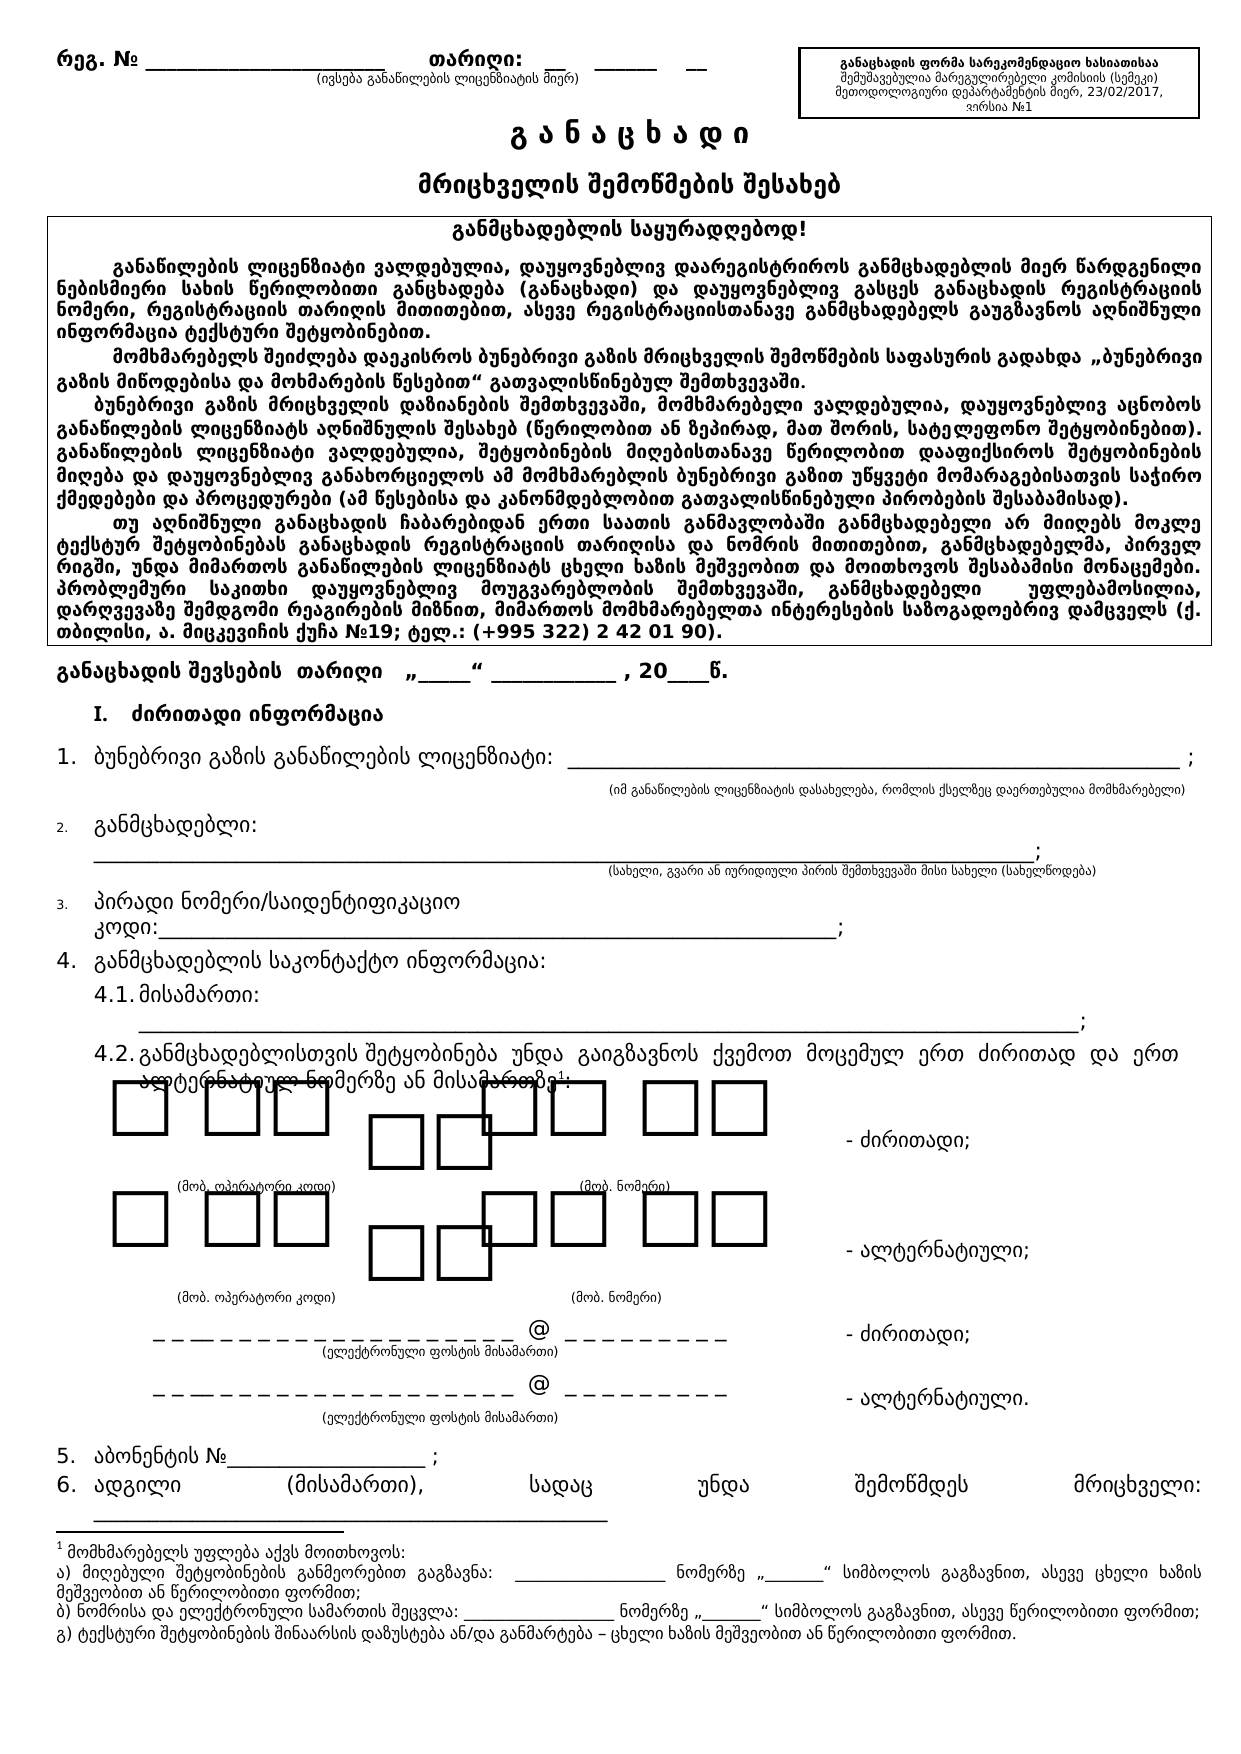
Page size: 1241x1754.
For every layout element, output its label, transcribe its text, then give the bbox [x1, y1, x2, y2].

text (სახელი, გვარი ან იურიდიული პირის შემთხვევაში მისი სახელი (სახელწოდება) [56, 863, 1203, 889]
table_cell □ □□ □□ □□ □□ (მობ. ოპერატორი კოდი) (მობ. ნომერი) [46, 1205, 816, 1315]
text მრიცხველის შემოწმების შესახებ [56, 170, 1203, 199]
table_header □ □□ □□ □□ □□ (მობ. ოპერატორი კოდი) (მობ. ნომერი) [46, 1094, 816, 1204]
list პირადი ნომერი/საიდენტიფიკაციო კოდი:______________________________________________________________; [56, 889, 1203, 940]
table_cell - ძირითადი; [816, 1315, 1213, 1370]
list ძირითადი ინფორმაცია [94, 699, 1203, 727]
text თუ აღნიშნული განაცხადის ჩაბარებიდან ერთი საათის განმავლობაში განმცხადებელი არ მიიღებს მოკლე ტექსტურ შეტყობინებას განაცხადის რეგისტრაციის თარიღისა და ნომრის მითითებით, განმცხადებელმა, პირველ რიგში, უნდა მიმართოს განაწილების ლიცენზიატს ცხელი ხაზის მეშვეობით და მოითხოვოს შესაბამისი მონაცემები. პრობლემური საკითხი დაუყოვნებლივ მოუგვარებლობის შემთხვევაში, განმცხადებელი უფლებამოსილია, დარღვევაზე შემდგომი რეაგირების მიზნით, მიმართოს მომხმარებელთა ინტერესების საზოგადოებრივ დამცველს (ქ. თბილისი, ა. მიცკევიჩის ქუჩა №19; ტელ.: (+995 322) 2 42 01 90). [48, 511, 1211, 645]
text მომხმარებელს შეიძლება დაეკისროს ბუნებრივი გაზის მრიცხველის შემოწმების საფასურის გადახდა „ბუნებრივი გაზის მიწოდებისა და მოხმარების წესებით“ გათვალისწინებულ შემთხვევაში. [56, 343, 1203, 394]
table_cell _ _ __ _ _ _ _ _ _ _ _ _ _ _ _ _ _ _ _ @ _ _ _ _ _ _ _ _ _ (ელექტრონული ფოსტის მისამართი) [46, 1370, 816, 1444]
text განმცხადებლის საყურადღებოდ! [48, 217, 1211, 241]
list ბუნებრივი გაზის განაწილების ლიცენზიატი: ________________________________________________________ ; [56, 744, 1203, 770]
text განაცხადის შევსების თარიღი „_____“ ____________ , 20____წ. [56, 659, 1203, 683]
table_header - ძირითადი; [816, 1094, 1213, 1204]
text (იმ განაწილების ლიცენზიატის დასახელება, რომლის ქსელზეც დაერთებულია მომხმარებელი) [506, 782, 1203, 808]
list მისამართი: ______________________________________________________________________________________; [94, 982, 1203, 1033]
list აბონენტის №___________________ ; [56, 1444, 1203, 1468]
list ადგილი (მისამართი), სადაც უნდა შემოწმდეს მრიცხველი: _______________________________________________ [56, 1472, 1203, 1523]
list განმცხადებლის საკონტაქტო ინფორმაცია: [56, 948, 1203, 974]
text რეგ. № _______________________ თარიღი: __ ______ __ [56, 47, 798, 71]
list განმცხადებლისთვის შეტყობინება უნდა გაიგზავნოს ქვემოთ მოცემულ ერთ ძირითად და ერთ ალტერნატიულ ნომერზე ან მისამართზე: [94, 1042, 1203, 1094]
table_cell - ალტერნატიული; [816, 1205, 1213, 1315]
text გ ა ნ ა ც ხ ა დ ი [56, 117, 1203, 151]
list განმცხადებლი: ______________________________________________________________________________________; [56, 812, 1203, 863]
text (ივსება განაწილების ლიცენზიატის მიერ) [56, 71, 798, 98]
table_cell _ _ __ _ _ _ _ _ _ _ _ _ _ _ _ _ _ _ _ @ _ _ _ _ _ _ _ _ _ (ელექტრონული ფოსტის მისამართი) [46, 1315, 816, 1370]
text ბუნებრივი გაზის მრიცხველის დაზიანების შემთხვევაში, მომხმარებელი ვალდებულია, დაუყოვნებლივ აცნობოს განაწილების ლიცენზიატს აღნიშნულის შესახებ (წერილობით ან ზეპირად, მათ შორის, სატელეფონო შეტყობინებით). განაწილების ლიცენზიატი ვალდებულია, შეტყობინების მიღებისთანავე წერილობით დააფიქსიროს შეტყობინების მიღება და დაუყოვნებლივ განახორციელოს ამ მომხმარებლის ბუნებრივი გაზით უწყვეტი მომარაგებისათვის საჭირო ქმედებები და პროცედურები (ამ წესებისა და კანონმდებლობით გათვალისწინებული პირობების შესაბამისად). [56, 394, 1203, 510]
table_cell - ალტერნატიული. [816, 1370, 1213, 1444]
text განაწილების ლიცენზიატი ვალდებულია, დაუყოვნებლივ დაარეგისტრიროს განმცხადებლის მიერ წარდგენილი ნებისმიერი სახის წერილობითი განცხადება (განაცხადი) და დაუყოვნებლივ გასცეს განაცხადის რეგისტრაციის ნომერი, რეგისტრაციის თარიღის მითითებით, ასევე რეგისტრაციისთანავე განმცხადებელს გაუგზავნოს აღნიშნული ინფორმაცია ტექსტური შეტყობინებით. [48, 254, 1211, 343]
